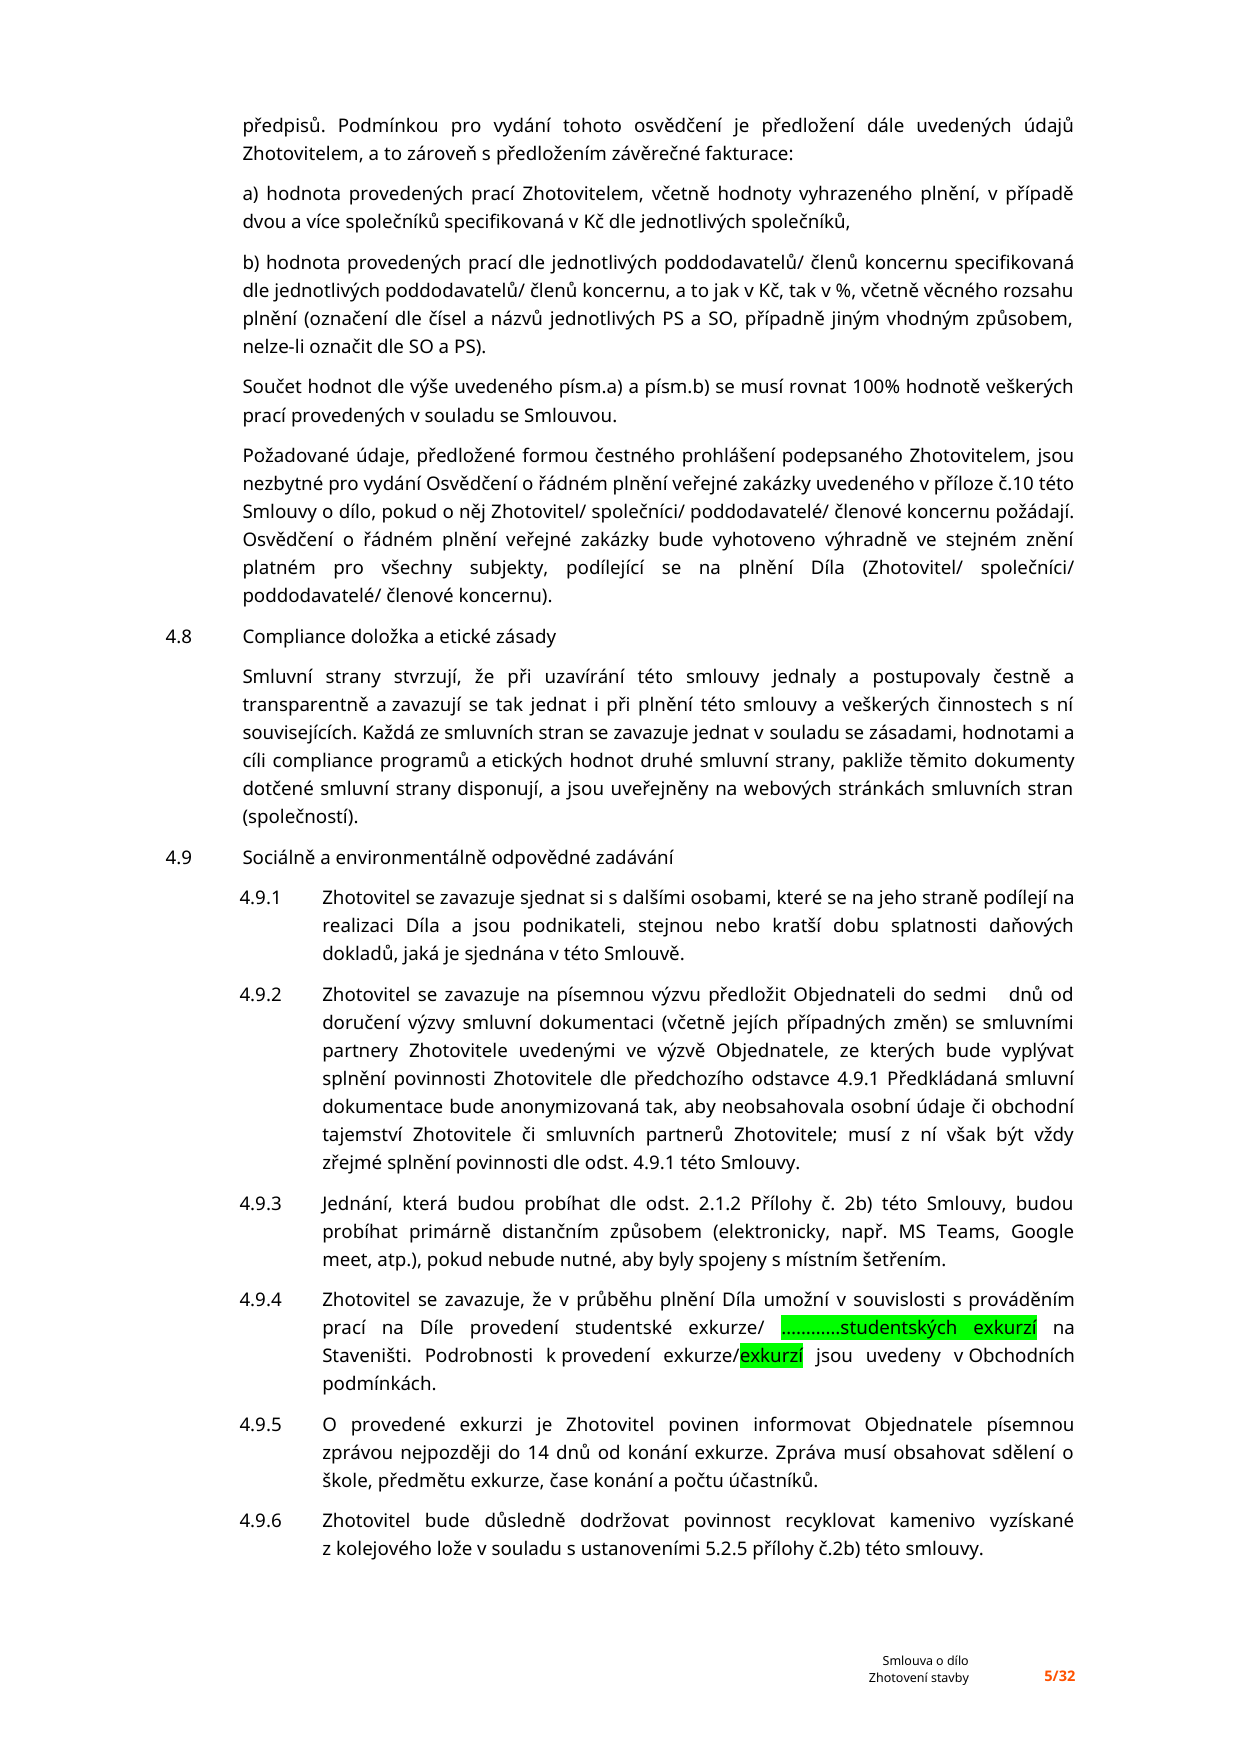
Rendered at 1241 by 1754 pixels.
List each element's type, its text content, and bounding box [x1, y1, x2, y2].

list Sociálně a environmentálně odpovědné zadávání [165, 844, 1075, 870]
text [165, 112, 1075, 166]
list b) hodnota provedených prací dle jednotlivých poddodavatelů/ členů koncernu specifikovaná dle jednotlivých poddodavatelů/ členů koncernu, a to jak v Kč, tak v %, včetně věcného rozsahu plnění (označení dle čísel a názvů jednotlivých PS a SO, případně jiným vhodným způsobem, nelze-li označit dle SO a PS). [242, 249, 1075, 359]
list a) hodnota provedených prací Zhotovitelem, včetně hodnoty vyhrazeného plnění, v případě dvou a více společníků specifikovaná v Kč dle jednotlivých společníků, [242, 181, 1075, 234]
list Zhotovitel se zavazuje na písemnou výzvu předložit Objednateli do sedmi dnů od doručení výzvy smluvní dokumentaci (včetně jejích případných změn) se smluvními partnery Zhotovitele uvedenými ve výzvě Objednatele, ze kterých bude vyplývat splnění povinnosti Zhotovitele dle předchozího odstavce 4.9.1 Předkládaná smluvní dokumentace bude anonymizovaná tak, aby neobsahovala osobní údaje či obchodní tajemství Zhotovitele či smluvních partnerů Zhotovitele; musí z ní však být vždy zřejmé splnění povinnosti dle odst. 4.9.1 této Smlouvy. [239, 981, 1075, 1175]
list Zhotovitel bude důsledně dodržovat povinnost recyklovat kamenivo vyzískané z kolejového lože v souladu s ustanoveními 5.2.5 přílohy č.2b) této smlouvy. [239, 1508, 1075, 1561]
list Součet hodnot dle výše uvedeného písm.a) a písm.b) se musí rovnat 100% hodnotě veškerých prací provedených v souladu se Smlouvou. [242, 374, 1075, 427]
list Zhotovitel se zavazuje, že v průběhu plnění Díla umožní v souvislosti s prováděním prací na Díle provedení studentské exkurze/ …………studentských exkurzí na Staveništi. Podrobnosti k provedení exkurze/exkurzí jsou uvedeny v Obchodních podmínkách. [239, 1286, 1075, 1396]
list Požadované údaje, předložené formou čestného prohlášení podepsaného Zhotovitelem, jsou nezbytné pro vydání Osvědčení o řádném plnění veřejné zakázky uvedeného v příloze č.10 této Smlouvy o dílo, pokud o něj Zhotovitel/ společníci/ poddodavatelé/ členové koncernu požádají. Osvědčení o řádném plnění veřejné zakázky bude vyhotoveno výhradně ve stejném znění platném pro všechny subjekty, podílející se na plnění Díla (Zhotovitel/ společníci/ poddodavatelé/ členové koncernu). [242, 442, 1075, 608]
list O provedené exkurzi je Zhotovitel povinen informovat Objednatele písemnou zprávou nejpozději do 14 dnů od konání exkurze. Zpráva musí obsahovat sdělení o škole, předmětu exkurze, čase konání a počtu účastníků. [239, 1411, 1075, 1493]
list Smluvní strany stvrzují, že při uzavírání této smlouvy jednaly a postupovaly čestně a transparentně a zavazují se tak jednat i při plnění této smlouvy a veškerých činnostech s ní souvisejících. Každá ze smluvních stran se zavazuje jednat v souladu se zásadami, hodnotami a cíli compliance programů a etických hodnot druhé smluvní strany, pakliže těmito dokumenty dotčené smluvní strany disponují, a jsou uveřejněny na webových stránkách smluvních stran (společností). [242, 663, 1075, 829]
list Jednání, která budou probíhat dle odst. 2.1.2 Přílohy č. 2b) této Smlouvy, budou probíhat primárně distančním způsobem (elektronicky, např. MS Teams, Google meet, atp.), pokud nebude nutné, aby byly spojeny s místním šetřením. [239, 1190, 1075, 1271]
list Zhotovitel se zavazuje sjednat si s dalšími osobami, které se na jeho straně podílejí na realizaci Díla a jsou podnikateli, stejnou nebo kratší dobu splatnosti daňových dokladů, jaká je sjednána v této Smlouvě. [239, 885, 1075, 966]
text Compliance doložka a etické zásady [165, 623, 1075, 648]
